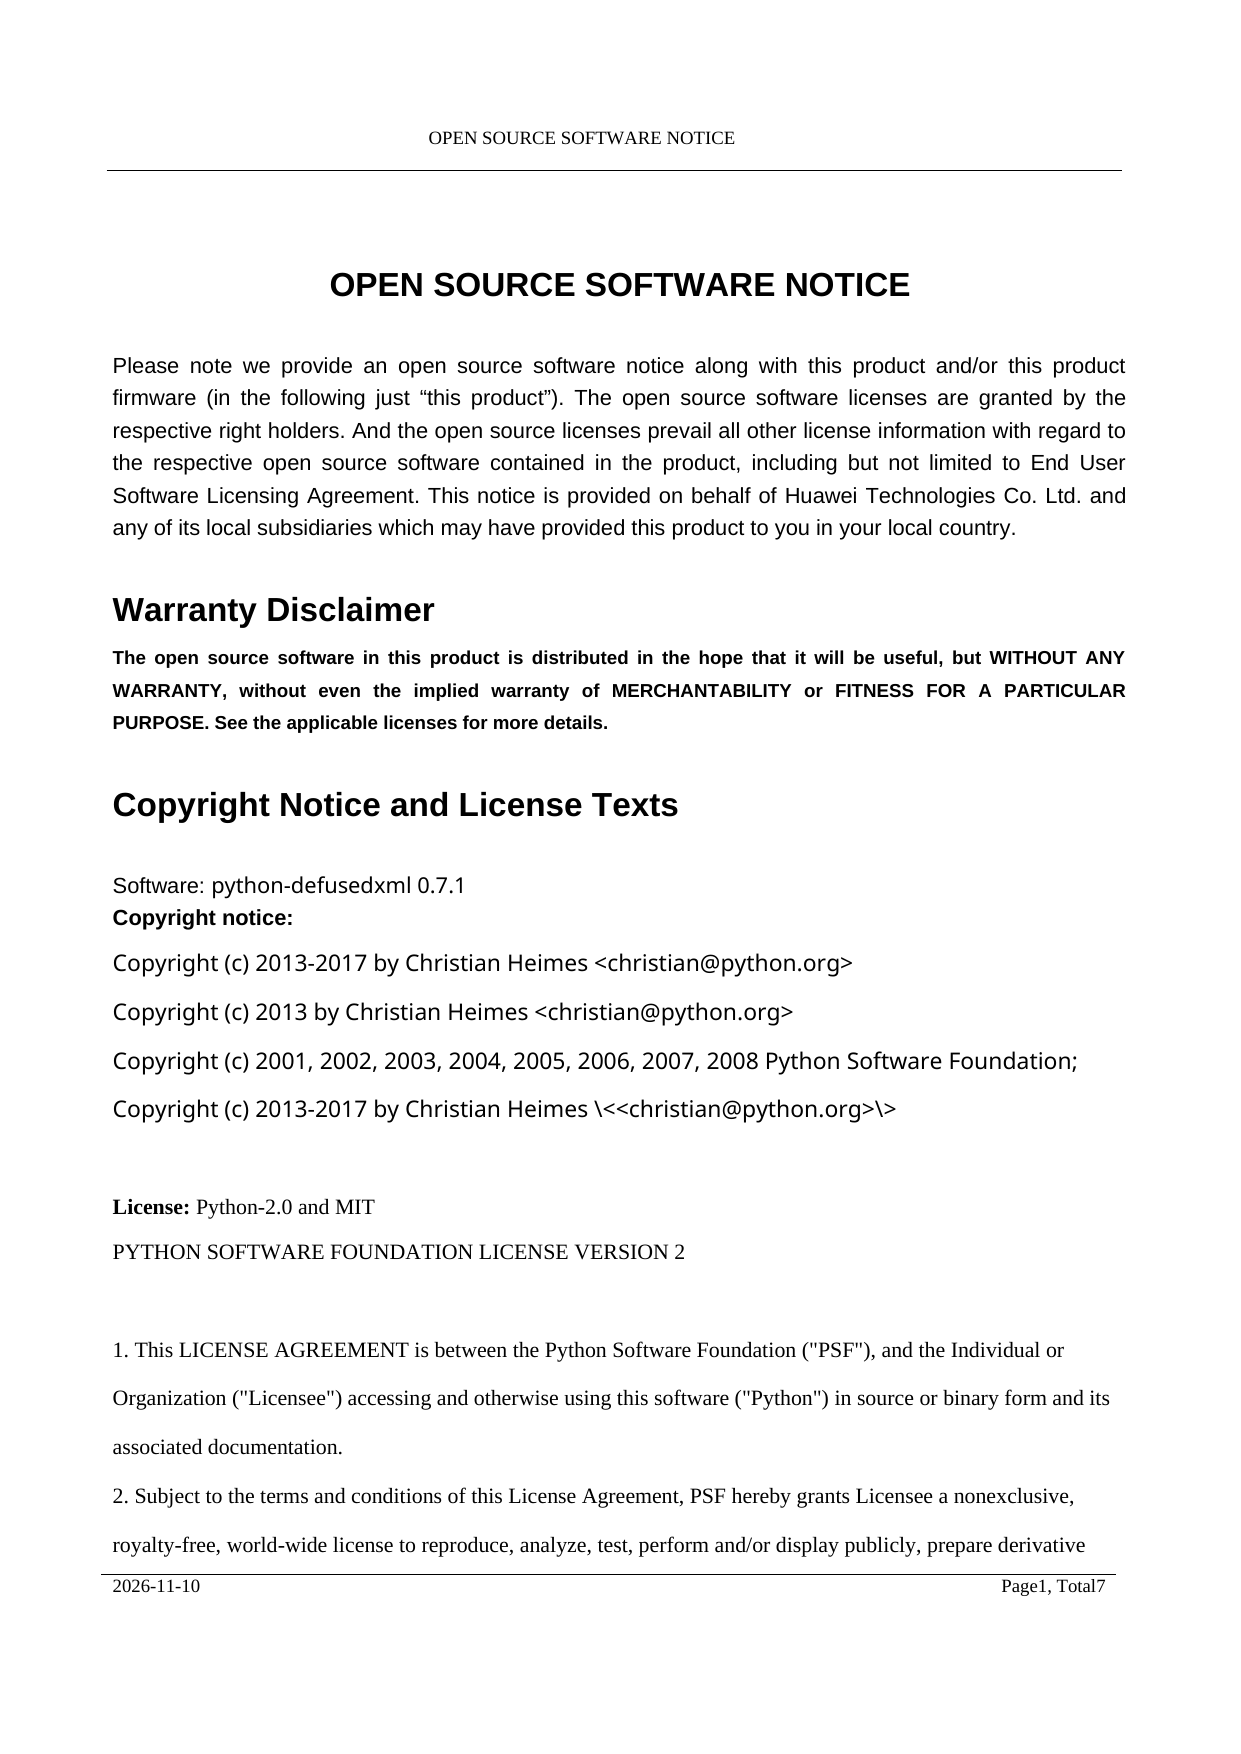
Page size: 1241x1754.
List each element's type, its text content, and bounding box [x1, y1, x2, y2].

text OPEN SOURCE SOFTWARE NOTICE [112, 251, 1128, 316]
text License: Python-2.0 and MIT [112, 1190, 1128, 1223]
text Copyright Notice and License Texts [112, 771, 1128, 836]
text Software: python-defusedxml 0.7.1 [112, 869, 1128, 901]
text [112, 1235, 1128, 1560]
text Copyright (c) 2013-2017 by Christian Heimes <christian@python.org> Copyright (c) 2013 by Christian Heimes <christian@python.org> Copyright (c) 2001, 2002, 2003, 2004, 2005, 2006, 2007, 2008 Python Software Foundation; Copyright (c) 2013-2017 by Christian Heimes \<<christian@python.org>\> [112, 947, 1128, 1174]
text The open source software in this product is distributed in the hope that it will be useful, but WITHOUT ANY WARRANTY, without even the implied warranty of MERCHANTABILITY or FITNESS FOR A PARTICULAR PURPOSE. See the applicable licenses for more details. [112, 641, 1128, 739]
text Please note we provide an open source software notice along with this product and/or this product firmware (in the following just “this product”). The open source software licenses are granted by the respective right holders. And the open source licenses prevail all other license information with regard to the respective open source software contained in the product, including but not limited to End User Software Licensing Agreement. This notice is provided on behalf of Huawei Technologies Co. Ltd. and any of its local subsidiaries which may have provided this product to you in your local country. [112, 349, 1128, 544]
text Copyright notice: [112, 901, 1128, 934]
text Warranty Disclaimer [112, 576, 1128, 641]
